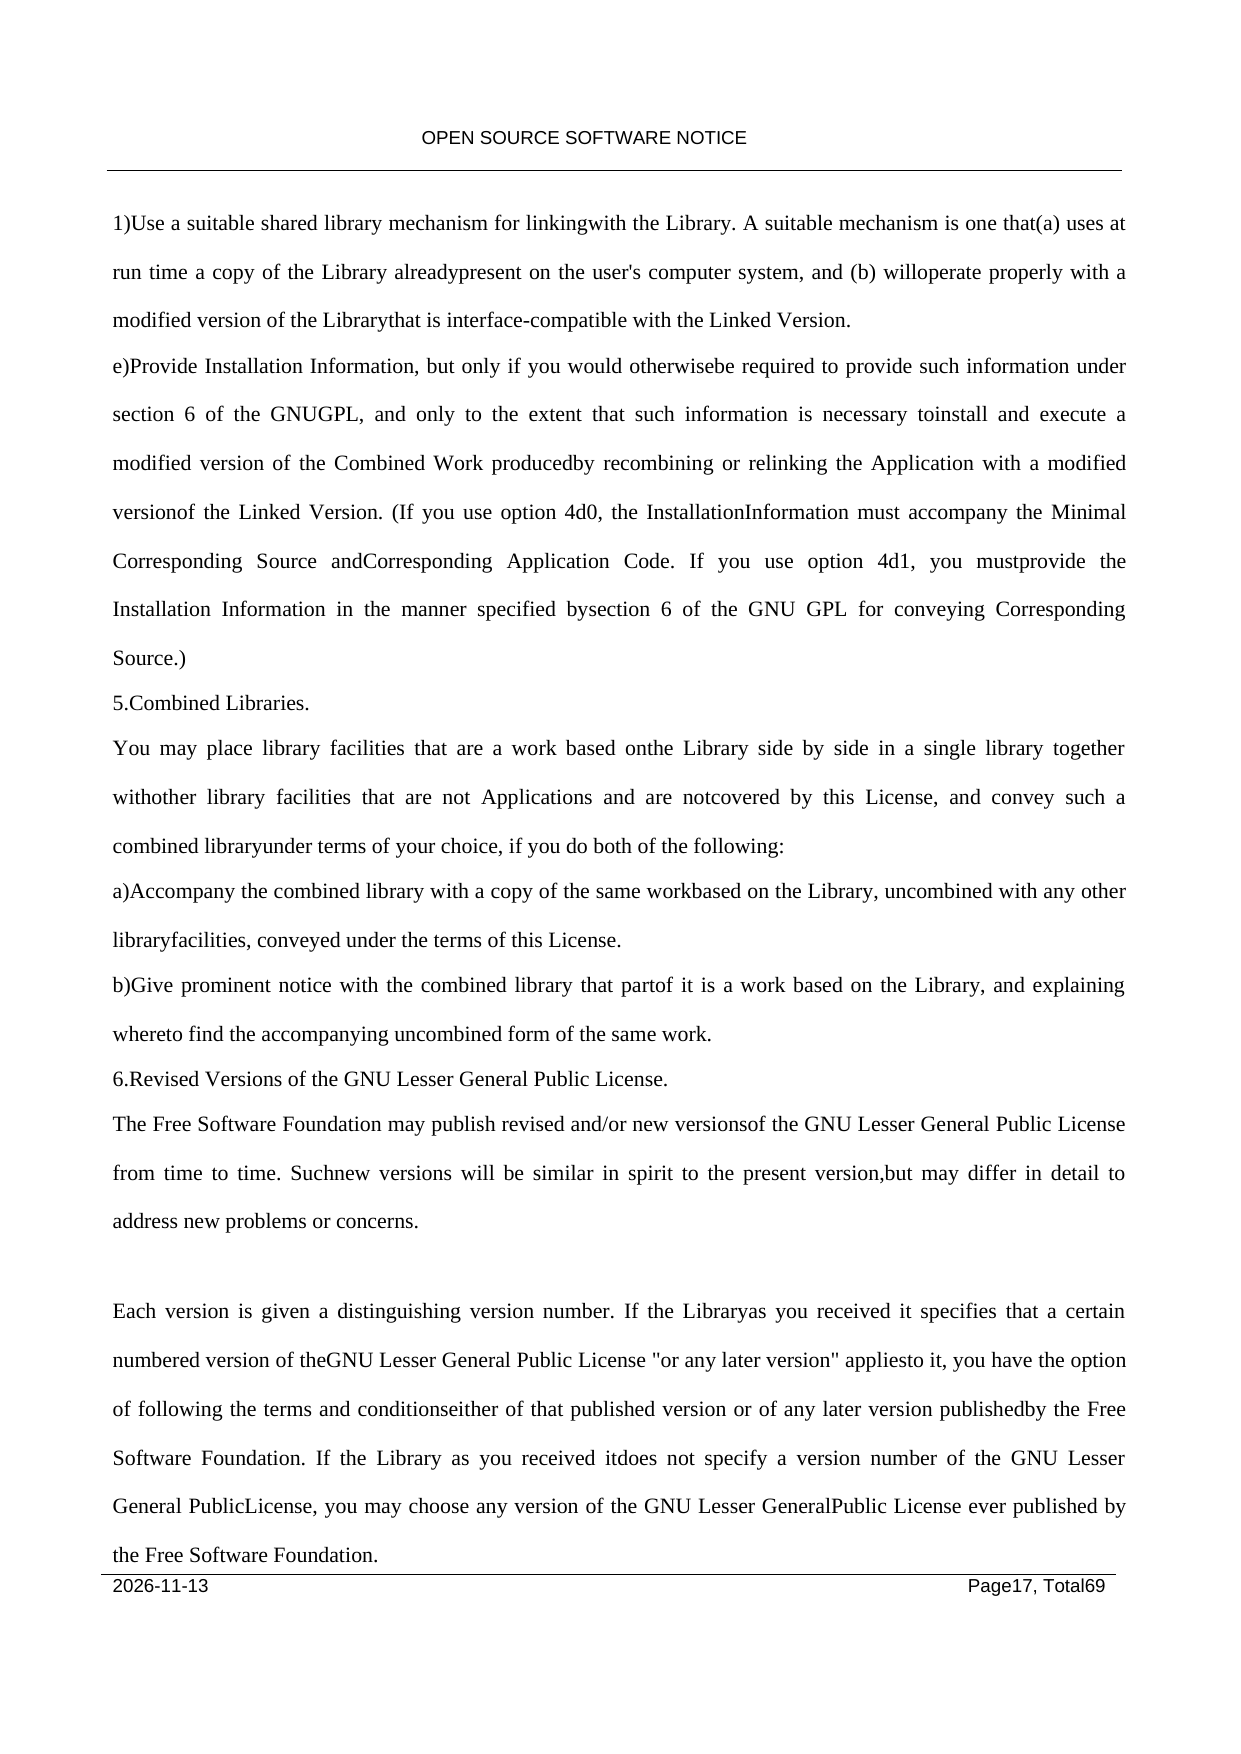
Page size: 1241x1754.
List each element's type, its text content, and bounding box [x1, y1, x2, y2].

text 5.Combined Libraries. [112, 687, 1128, 719]
text You may place library facilities that are a work based onthe Library side by side in a single library together withother library facilities that are not Applications and are notcovered by this License, and convey such a combined libraryunder terms of your choice, if you do both of the following: [112, 732, 1128, 862]
text e)Provide Installation Information, but only if you would otherwisebe required to provide such information under section 6 of the GNUGPL, and only to the extent that such information is necessary toinstall and execute a modified version of the Combined Work producedby recombining or relinking the Application with a modified versionof the Linked Version. (If you use option 4d0, the InstallationInformation must accompany the Minimal Corresponding Source andCorresponding Application Code. If you use option 4d1, you mustprovide the Installation Information in the manner specified bysection 6 of the GNU GPL for conveying Corresponding Source.) [112, 349, 1128, 674]
text Each version is given a distinguishing version number. If the Libraryas you received it specifies that a certain numbered version of theGNU Lesser General Public License "or any later version" appliesto it, you have the option of following the terms and conditionseither of that published version or of any later version publishedby the Free Software Foundation. If the Library as you received itdoes not specify a version number of the GNU Lesser General PublicLicense, you may choose any version of the GNU Lesser GeneralPublic License ever published by the Free Software Foundation. [112, 1295, 1128, 1571]
text 1)Use a suitable shared library mechanism for linkingwith the Library. A suitable mechanism is one that(a) uses at run time a copy of the Library alreadypresent on the user's computer system, and (b) willoperate properly with a modified version of the Librarythat is interface-compatible with the Linked Version. [112, 206, 1128, 336]
text 6.Revised Versions of the GNU Lesser General Public License. [112, 1062, 1128, 1094]
text The Free Software Foundation may publish revised and/or new versionsof the GNU Lesser General Public License from time to time. Suchnew versions will be similar in spirit to the present version,but may differ in detail to address new problems or concerns. [112, 1107, 1128, 1237]
text a)Accompany the combined library with a copy of the same workbased on the Library, uncombined with any other libraryfacilities, conveyed under the terms of this License. [112, 874, 1128, 956]
text b)Give prominent notice with the combined library that partof it is a work based on the Library, and explaining whereto find the accompanying uncombined form of the same work. [112, 968, 1128, 1049]
